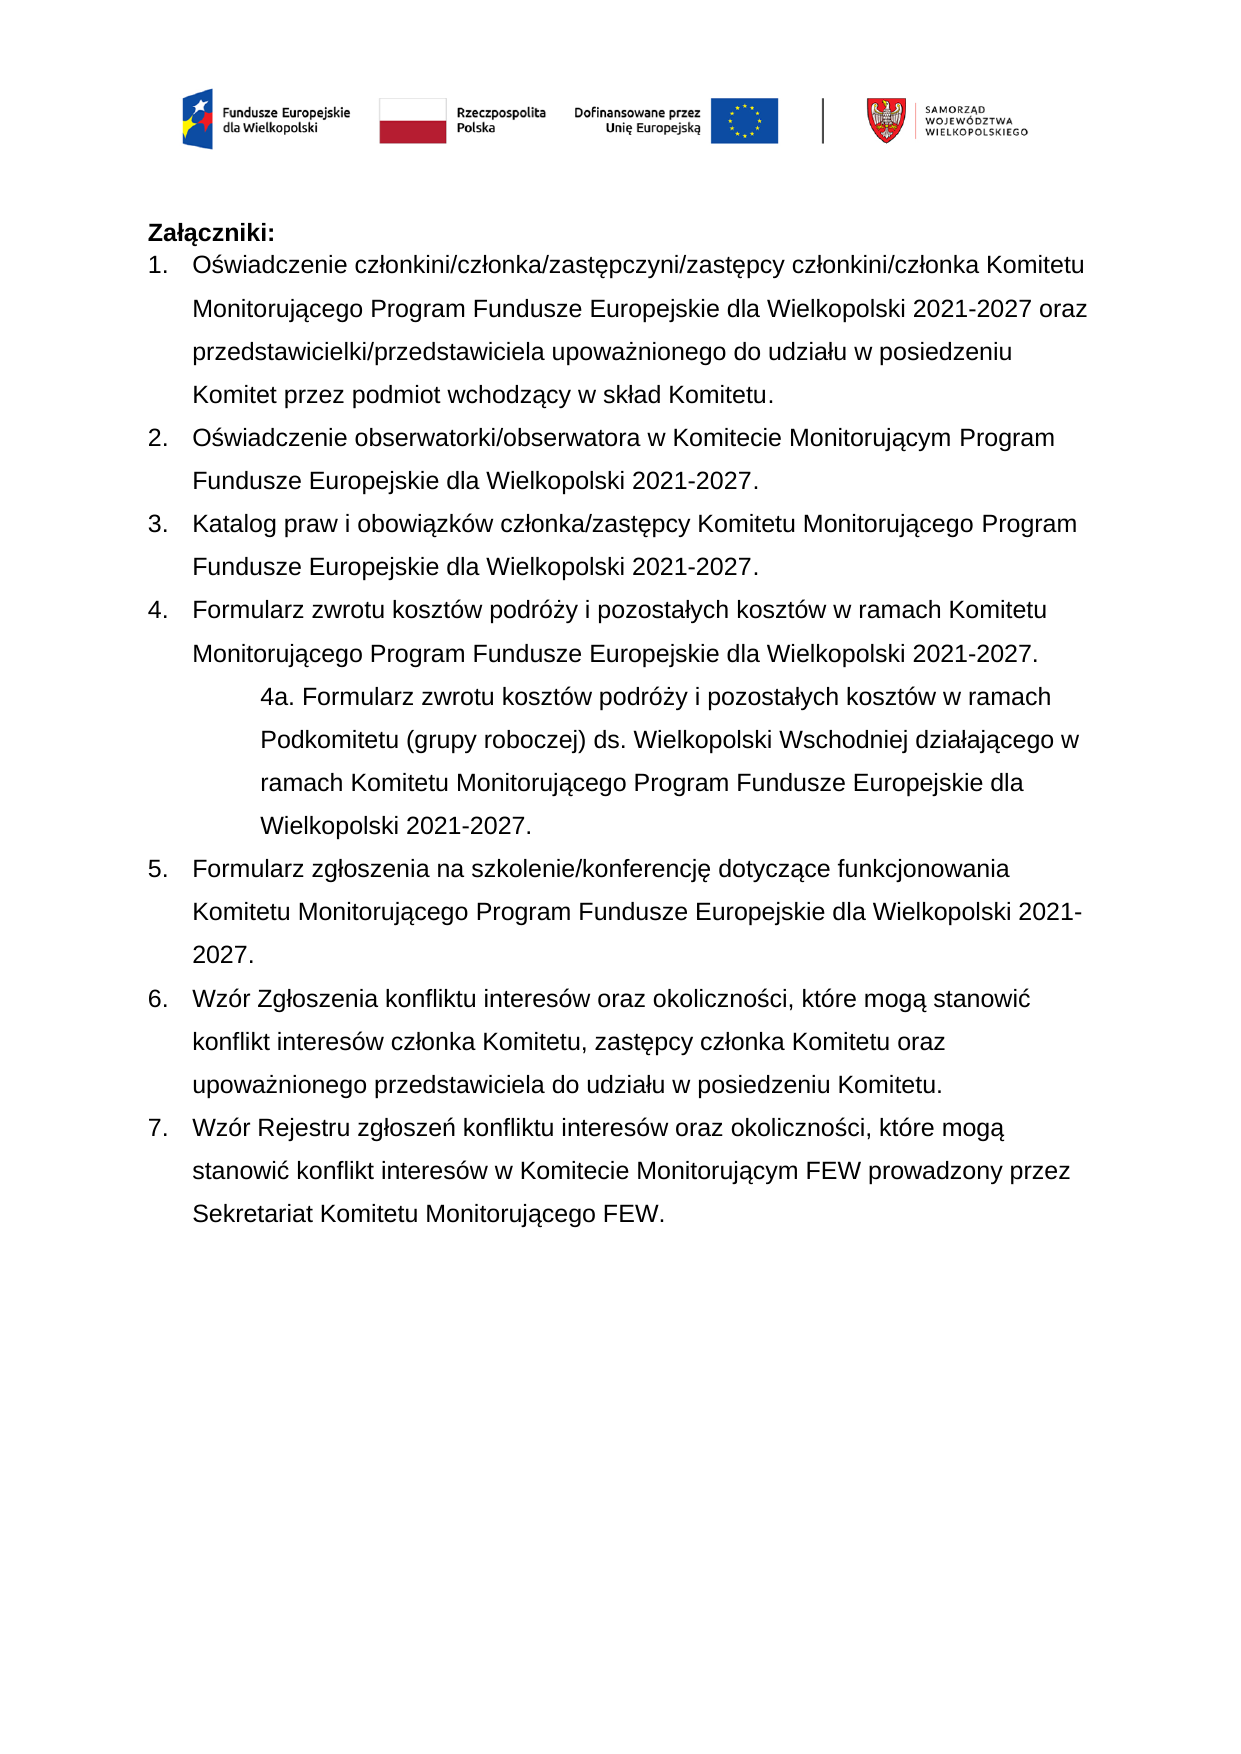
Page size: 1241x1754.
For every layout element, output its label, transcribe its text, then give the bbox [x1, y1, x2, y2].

list Formularz zwrotu kosztów podróży i pozostałych kosztów w ramach Komitetu Monitorującego Program Fundusze Europejskie dla Wielkopolski 2021-2027. [148, 596, 1092, 667]
list Wzór Rejestru zgłoszeń konfliktu interesów oraz okoliczności, które mogą stanowić konflikt interesów w Komitecie Monitorującym FEW prowadzony przez Sekretariat Komitetu Monitorującego FEW. [148, 1113, 1092, 1228]
list 4a. Formularz zwrotu kosztów podróży i pozostałych kosztów w ramach Podkomitetu (grupy roboczej) ds. Wielkopolski Wschodniej działającego w ramach Komitetu Monitorującego Program Fundusze Europejskie dla Wielkopolski 2021-2027. [260, 682, 1092, 840]
list Wzór Zgłoszenia konfliktu interesów oraz okoliczności, które mogą stanowić konflikt interesów członka Komitetu, zastępcy członka Komitetu oraz upoważnionego przedstawiciela do udziału w posiedzeniu Komitetu. [148, 984, 1092, 1099]
list Katalog praw i obowiązków członka/zastępcy Komitetu Monitorującego Program Fundusze Europejskie dla Wielkopolski 2021-2027. [148, 509, 1092, 581]
picture [147, 73, 1062, 165]
list Oświadczenie członkini/członka/zastępczyni/zastępcy członkini/członka Komitetu Monitorującego Program Fundusze Europejskie dla Wielkopolski 2021-2027 oraz przedstawicielki/przedstawiciela upoważnionego do udziału w posiedzeniu Komitet przez podmiot wchodzący w skład Komitetu. [148, 251, 1092, 409]
list Oświadczenie obserwatorki/obserwatora w Komitecie Monitorującym Program Fundusze Europejskie dla Wielkopolski 2021-2027. [148, 423, 1092, 495]
subtitle Załączniki: [148, 217, 1092, 246]
list Formularz zgłoszenia na szkolenie/konferencję dotyczące funkcjonowania Komitetu Monitorującego Program Fundusze Europejskie dla Wielkopolski 2021-2027. [148, 854, 1092, 969]
